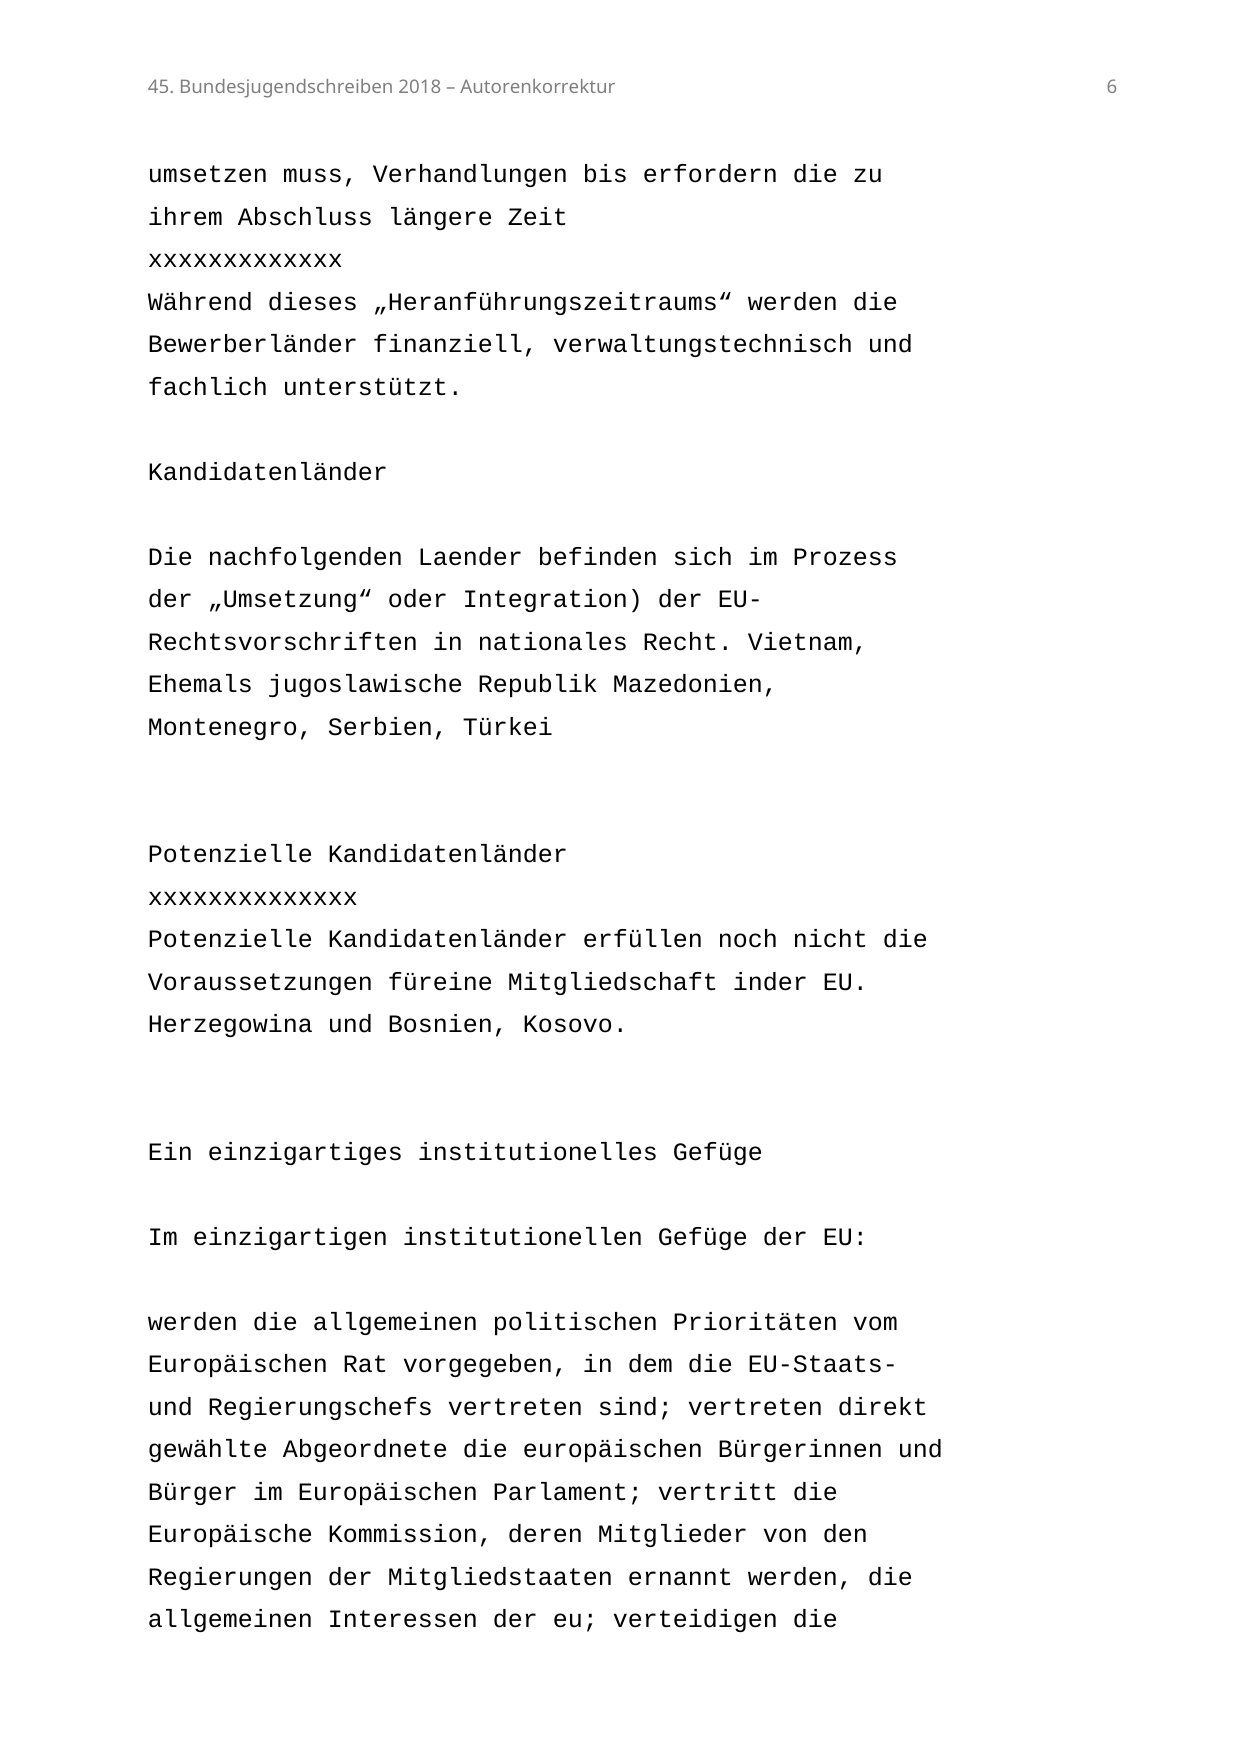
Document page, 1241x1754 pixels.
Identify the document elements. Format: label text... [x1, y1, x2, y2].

text Kandidatenländer [148, 459, 945, 488]
text Ein einzigartiges institutionelles Gefüge [148, 1139, 945, 1168]
text Die nachfolgenden Laender befinden sich im Prozess der „Umsetzung“ oder Integration) der EU-Rechtsvorschriften in nationales Recht. Vietnam, Ehemals jugoslawische Republik Mazedonien, Montenegro, Serbien, Türkei [148, 544, 945, 743]
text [148, 162, 945, 233]
text Während dieses „Heranführungszeitraums“ werden die Bewerberländer finanziell, verwaltungstechnisch und fachlich unterstützt. [148, 289, 945, 403]
text Potenzielle Kandidatenländer [148, 842, 945, 870]
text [148, 1309, 945, 1635]
text Potenzielle Kandidatenländer erfüllen noch nicht die Voraussetzungen füreine Mitgliedschaft inder EU. Herzegowina und Bosnien, Kosovo. [148, 927, 945, 1040]
text xxxxxxxxxxxxxx [148, 884, 945, 913]
text xxxxxxxxxxxxx [148, 247, 945, 275]
text Im einzigartigen institutionellen Gefüge der EU: [148, 1224, 945, 1253]
